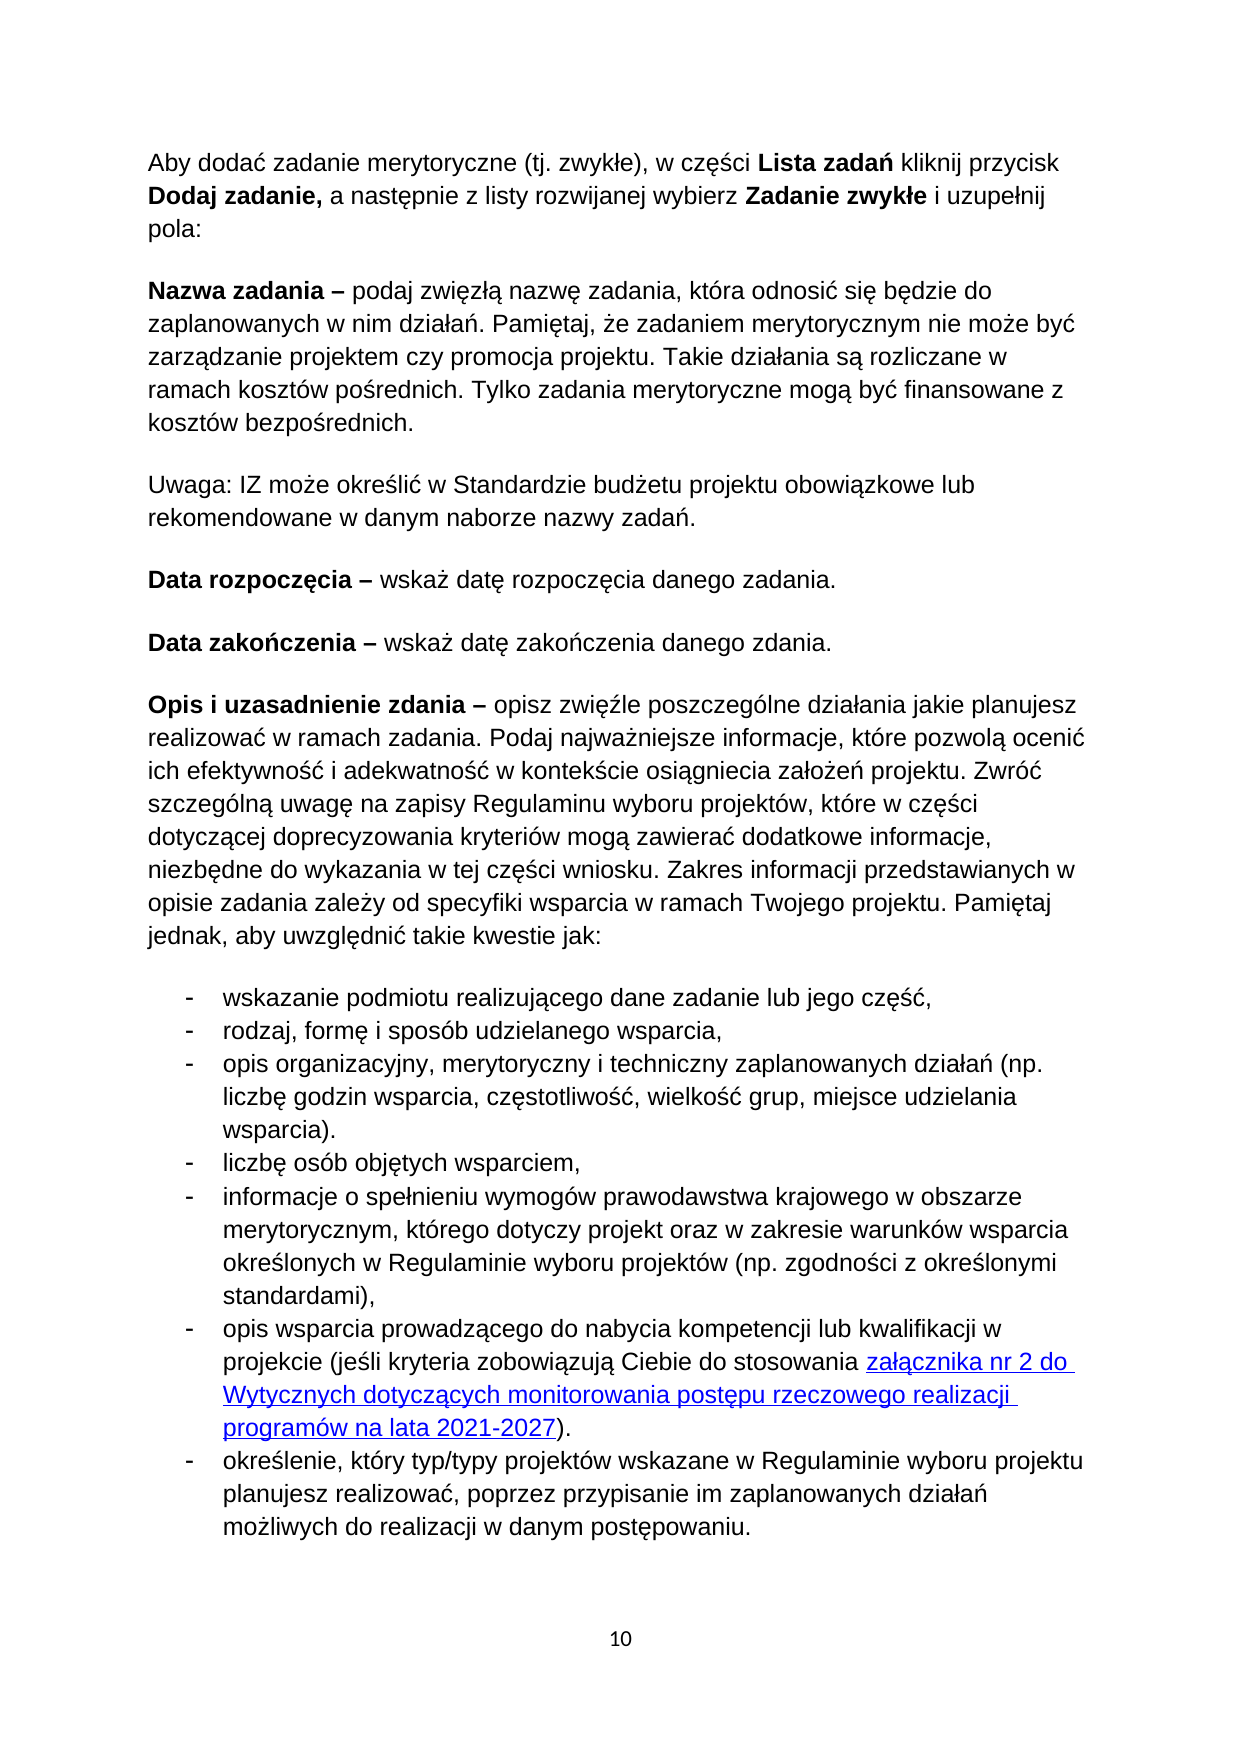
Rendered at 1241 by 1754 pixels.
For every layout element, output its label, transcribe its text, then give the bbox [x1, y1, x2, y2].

list informacje o spełnieniu wymogów prawodawstwa krajowego w obszarze merytorycznym, którego dotyczy projekt oraz w zakresie warunków wsparcia określonych w Regulaminie wyboru projektów (np. zgodności z określonymi standardami), [185, 1182, 1093, 1309]
list określenie, który typ/typy projektów wskazane w Regulaminie wyboru projektu planujesz realizować, poprzez przypisanie im zaplanowanych działań możliwych do realizacji w danym postępowaniu. [185, 1446, 1093, 1541]
list opis organizacyjny, merytoryczny i techniczny zaplanowanych działań (np. liczbę godzin wsparcia, częstotliwość, wielkość grup, miejsce udzielania wsparcia). [185, 1049, 1093, 1144]
text Opis i uzasadnienie zdania – opisz zwięźle poszczególne działania jakie planujesz realizować w ramach zadania. Podaj najważniejsze informacje, które pozwolą ocenić ich efektywność i adekwatność w kontekście osiągniecia założeń projektu. Zwróć szczególną uwagę na zapisy Regulaminu wyboru projektów, które w części dotyczącej doprecyzowania kryteriów mogą zawierać dodatkowe informacje, niezbędne do wykazania w tej części wniosku. Zakres informacji przedstawianych w opisie zadania zależy od specyfiki wsparcia w ramach Twojego projektu. Pamiętaj jednak, aby uwzględnić takie kwestie jak: [148, 690, 1093, 949]
list opis wsparcia prowadzącego do nabycia kompetencji lub kwalifikacji w projekcie (jeśli kryteria zobowiązują Ciebie do stosowania załącznika nr 2 do Wytycznych dotyczących monitorowania postępu rzeczowego realizacji programów na lata 2021-2027). [185, 1314, 1093, 1442]
text Data zakończenia – wskaż datę zakończenia danego zdania. [148, 627, 1093, 656]
text Aby dodać zadanie merytoryczne (tj. zwykłe), w części Lista zadań kliknij przycisk Dodaj zadanie, a następnie z listy rozwijanej wybierz Zadanie zwykłe i uzupełnij pola: [148, 148, 1093, 242]
text Data rozpoczęcia – wskaż datę rozpoczęcia danego zadania. [148, 565, 1093, 594]
text Nazwa zadania – podaj zwięzłą nazwę zadania, która odnosić się będzie do zaplanowanych w nim działań. Pamiętaj, że zadaniem merytorycznym nie może być zarządzanie projektem czy promocja projektu. Takie działania są rozliczane w ramach kosztów pośrednich. Tylko zadania merytoryczne mogą być finansowane z kosztów bezpośrednich. [148, 276, 1093, 437]
text Uwaga: IZ może określić w Standardzie budżetu projektu obowiązkowe lub rekomendowane w danym naborze nazwy zadań. [148, 470, 1093, 532]
list rodzaj, formę i sposób udzielanego wsparcia, [185, 1016, 1093, 1045]
list wskazanie podmiotu realizującego dane zadanie lub jego część, [185, 983, 1093, 1012]
list liczbę osób objętych wsparciem, [185, 1148, 1093, 1177]
